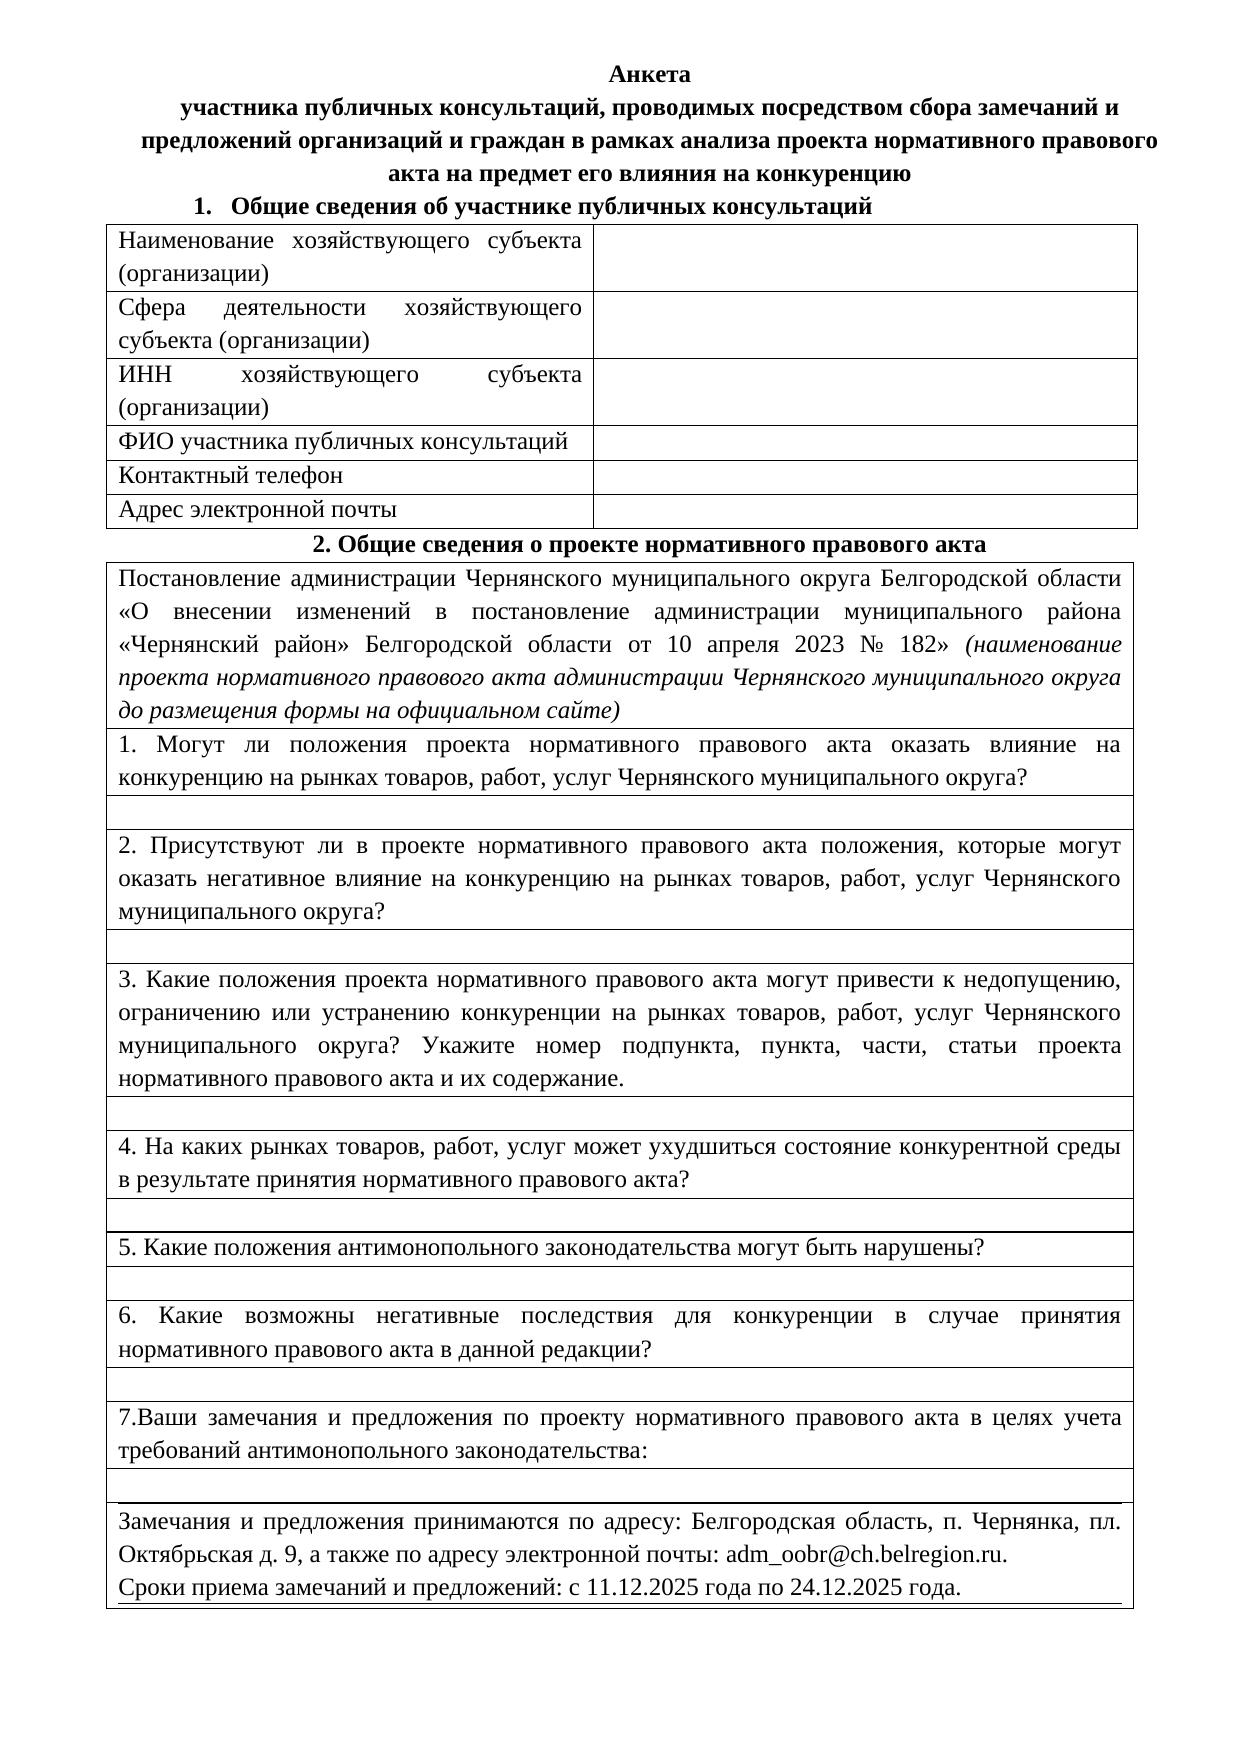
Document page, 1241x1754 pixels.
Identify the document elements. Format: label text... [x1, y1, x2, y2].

table_header [594, 225, 1137, 291]
table_cell 4. На каких рынках товаров, работ, услуг может ухудшиться состояние конкурентной среды в результате принятия нормативного правового акта? [107, 1131, 1133, 1197]
table_header Постановление администрации Чернянского муниципального округа Белгородской области «О внесении изменений в постановление администрации муниципального района «Чернянский район» Белгородской области от 10 апреля 2023 № 182» (наименование проекта нормативного правового акта администрации Чернянского муниципального округа до размещения формы на официальном сайте) [107, 563, 1133, 728]
table_cell Замечания и предложения принимаются по адресу: Белгородская область, п. Чернянка, пл. Октябрьская д. 9, а также по адресу электронной почты: adm_oobr@ch.belregion.ru. Сроки приема замечаний и предложений: с 11.12.2025 года по 24.12.2025 года. [107, 1503, 1133, 1608]
table_cell [594, 359, 1137, 425]
table_cell [107, 1097, 1133, 1130]
table_cell [594, 292, 1137, 358]
table_cell [107, 1267, 1133, 1299]
text Анкета [118, 59, 1181, 88]
table_cell 1. Могут ли положения проекта нормативного правового акта оказать влияние на конкуренцию на рынках товаров, работ, услуг Чернянского муниципального округа? [107, 729, 1133, 795]
table_cell ФИО участника публичных консультаций [107, 426, 593, 459]
table_cell 2. Присутствуют ли в проекте нормативного правового акта положения, которые могут оказать негативное влияние на конкуренцию на рынках товаров, работ, услуг Чернянского муниципального округа? [107, 830, 1133, 929]
table_cell Сфера деятельности хозяйствующего субъекта (организации) [107, 292, 593, 358]
table_header Наименование хозяйствующего субъекта (организации) [107, 225, 593, 291]
text 2. Общие сведения о проекте нормативного правового акта [118, 529, 1181, 557]
text участника публичных консультаций, проводимых посредством сбора замечаний и предложений организаций и граждан в рамках анализа проекта нормативного правового акта на предмет его влияния на конкуренцию [118, 92, 1181, 187]
table_cell [594, 426, 1137, 459]
table_cell Контактный телефон [107, 461, 593, 493]
table_cell 5. Какие положения антимонопольного законодательства могут быть нарушены? [107, 1233, 1133, 1266]
table_cell [107, 1199, 1133, 1231]
table_cell ИНН хозяйствующего субъекта (организации) [107, 359, 593, 425]
table_cell [107, 796, 1133, 829]
table_cell [107, 1368, 1133, 1401]
table_cell 7.Ваши замечания и предложения по проекту нормативного правового акта в целях учета требований антимонопольного законодательства: [107, 1402, 1133, 1468]
list Общие сведения об участнике публичных консультаций [193, 191, 1181, 220]
table_cell 6. Какие возможны негативные последствия для конкуренции в случае принятия нормативного правового акта в данной редакции? [107, 1301, 1133, 1367]
table_cell [594, 461, 1137, 493]
table_cell [107, 930, 1133, 963]
table_cell [107, 1469, 1133, 1502]
table_cell 3. Какие положения проекта нормативного правового акта могут привести к недопущению, ограничению или устранению конкуренции на рынках товаров, работ, услуг Чернянского муниципального округа? Укажите номер подпункта, пункта, части, статьи проекта нормативного правового акта и их содержание. [107, 964, 1133, 1096]
table_cell [594, 495, 1137, 528]
table_cell Адрес электронной почты [107, 495, 593, 528]
